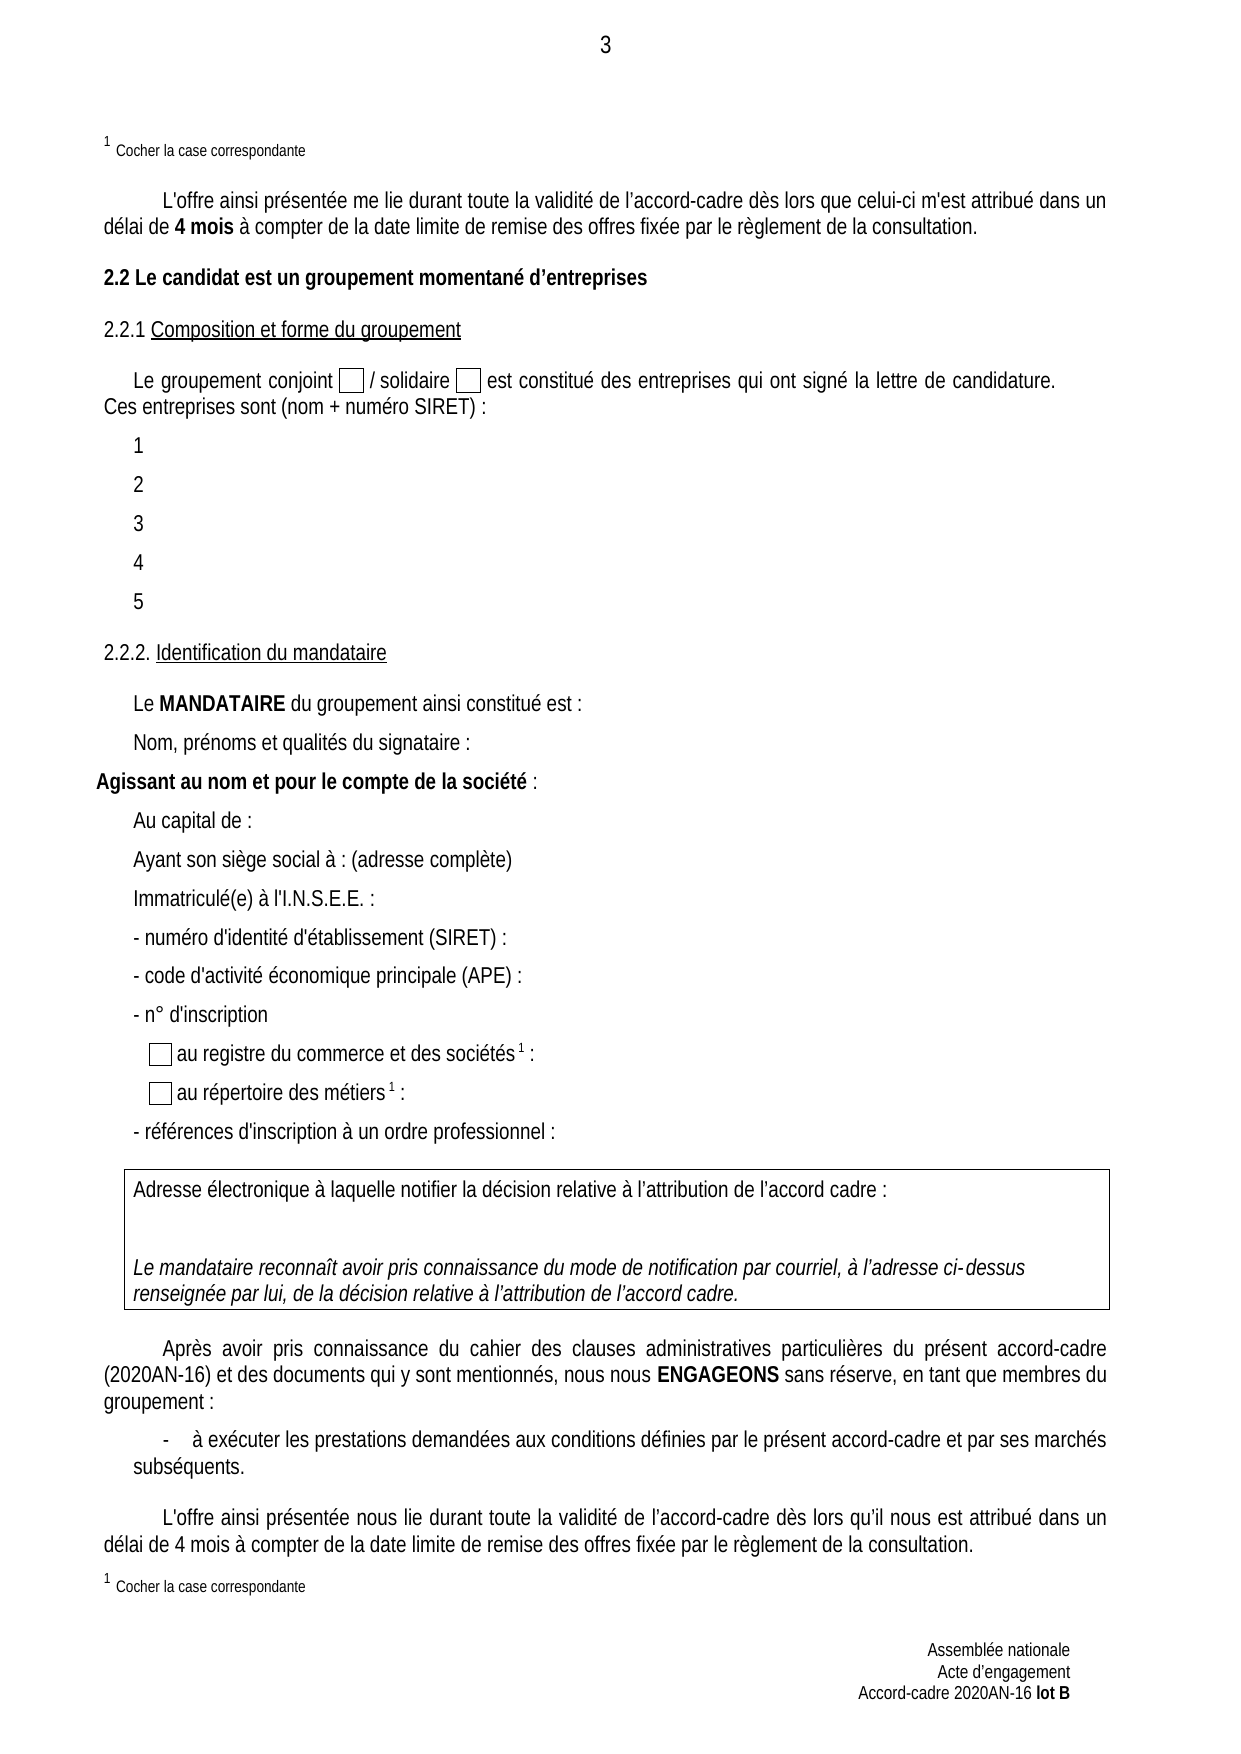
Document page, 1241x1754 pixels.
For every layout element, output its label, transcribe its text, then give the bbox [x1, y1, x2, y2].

text 1 [133, 432, 1100, 458]
text 2.2.2. Identification du mandataire [103, 639, 1056, 665]
text L'offre ainsi présentée nous lie durant toute la validité de l’accord-cadre dès lors qu’il nous est attribué dans un délai de 4 mois à compter de la date limite de remise des offres fixée par le règlement de la consultation. [103, 1504, 1107, 1557]
text 5 [133, 588, 1100, 614]
text au répertoire des métiers 1 : [111, 1079, 1056, 1105]
text 1 Cocher la case correspondante [103, 1569, 1100, 1598]
text au registre du commerce et des sociétés 1 : [111, 1040, 1056, 1066]
text Immatriculé(e) à l'I.N.S.E.E. : [133, 884, 1056, 911]
text 2.2 Le candidat est un groupement momentané d’entreprises [103, 264, 1056, 291]
text Nom, prénoms et qualités du signataire : [133, 729, 1056, 756]
text 2.2.1 Composition et forme du groupement [103, 316, 1056, 342]
text L'offre ainsi présentée me lie durant toute la validité de l’accord-cadre dès lors que celui-ci m'est attribué dans un délai de 4 mois à compter de la date limite de remise des offres fixée par le règlement de la consultation. [103, 187, 1107, 239]
text Le groupement conjoint / solidaire est constitué des entreprises qui ont signé la lettre de candidature. Ces entreprises sont (nom + numéro SIRET) : [103, 367, 1056, 420]
text - numéro d'identité d'établissement (SIRET) : [133, 923, 1056, 950]
text - n° d'inscription [133, 1001, 1056, 1027]
text Ayant son siège social à : (adresse complète) [133, 846, 1056, 872]
text Agissant au nom et pour le compte de la société : [96, 768, 1056, 794]
text 4 [133, 549, 1100, 575]
text Adresse électronique à laquelle notifier la décision relative à l’attribution de l’accord cadre : [125, 1170, 1109, 1203]
text 3 [133, 510, 1100, 536]
text 1 Cocher la case correspondante [103, 133, 1100, 162]
list à exécuter les prestations demandées aux conditions définies par le présent accord-cadre et par ses marchés subséquents. [133, 1426, 1107, 1479]
text - références d'inscription à un ordre professionnel : [133, 1118, 1056, 1144]
text Au capital de : [133, 807, 1056, 833]
text Après avoir pris connaissance du cahier des clauses administratives particulières du présent accord-cadre (2020AN-16) et des documents qui y sont mentionnés, nous nous ENGAGEONS sans réserve, en tant que membres du groupement : [103, 1335, 1107, 1414]
text Le mandataire reconnaît avoir pris connaissance du mode de notification par courriel, à l’adresse ci-dessus renseignée par lui, de la décision relative à l’attribution de l’accord cadre. [125, 1247, 1109, 1309]
text - code d'activité économique principale (APE) : [133, 962, 1056, 989]
text Le MANDATAIRE du groupement ainsi constitué est : [133, 690, 1056, 717]
text 2 [133, 471, 1100, 497]
